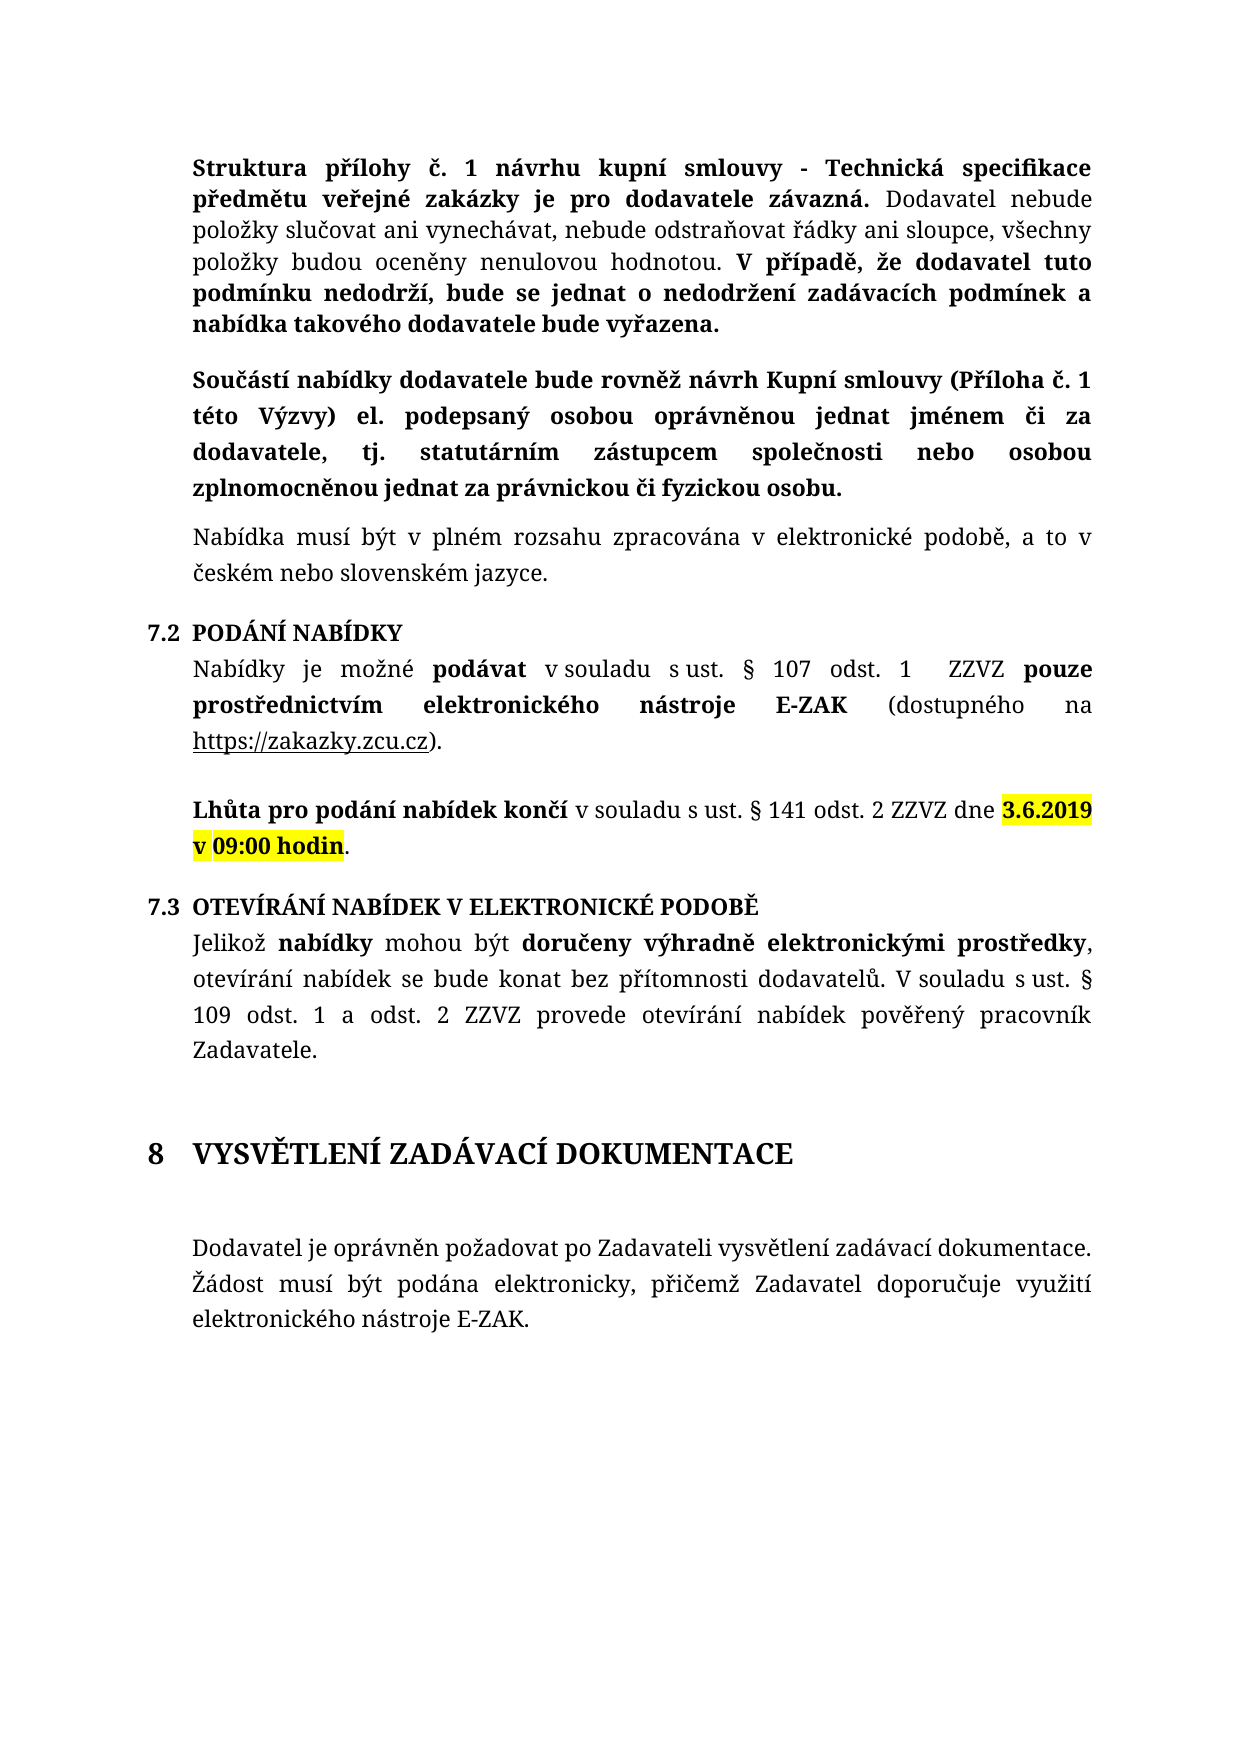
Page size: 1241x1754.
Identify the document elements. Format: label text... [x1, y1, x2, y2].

text Součástí nabídky dodavatele bude rovněž návrh Kupní smlouvy (Příloha č. 1 této Výzvy) el. podepsaný osobou oprávněnou jednat jménem či za dodavatele, tj. statutárním zástupcem společnosti nebo osobou zplnomocněnou jednat za právnickou či fyzickou osobu. [192, 364, 1093, 503]
text Lhůta pro podání nabídek končí v souladu s ust. § 141 odst. 2 ZZVZ dne 3.6.2019 v 09:00 hodin. [193, 794, 1093, 861]
text Jelikož nabídky mohou být doručeny výhradně elektronickými prostředky, otevírání nabídek se bude konat bez přítomnosti dodavatelů. V souladu s ust. § 109 odst. 1 a odst. 2 ZZVZ provede otevírání nabídek pověřený pracovník Zadavatele. [193, 927, 1093, 1066]
text Dodavatel je oprávněn požadovat po Zadavateli vysvětlení zadávací dokumentace. Žádost musí být podána elektronicky, přičemž Zadavatel doporučuje využití elektronického nástroje E-ZAK. [192, 1232, 1093, 1335]
subtitle VYSVĚTLENÍ ZADÁVACÍ DOKUMENTACE [148, 1133, 1093, 1173]
text Nabídky je možné podávat v souladu s ust. § 107 odst. 1 ZZVZ pouze prostřednictvím elektronického nástroje E-ZAK (dostupného na https://zakazky.zcu.cz). [193, 653, 1093, 756]
text Struktura přílohy č. 1 návrhu kupní smlouvy - Technická specifikace předmětu veřejné zakázky je pro dodavatele závazná. Dodavatel nebude položky slučovat ani vynechávat, nebude odstraňovat řádky ani sloupce, všechny položky budou oceněny nenulovou hodnotou. V případě, že dodavatel tuto podmínku nedodrží, bude se jednat o nedodržení zadávacích podmínek a nabídka takového dodavatele bude vyřazena. [192, 152, 1093, 339]
subtitle OTEVÍRÁNÍ NABÍDEK V ELEKTRONICKÉ PODOBĚ [148, 891, 1093, 922]
text Nabídka musí být v plném rozsahu zpracována v elektronické podobě, a to v českém nebo slovenském jazyce. [193, 521, 1093, 588]
subtitle PODÁNÍ NABÍDKY [147, 617, 1093, 649]
